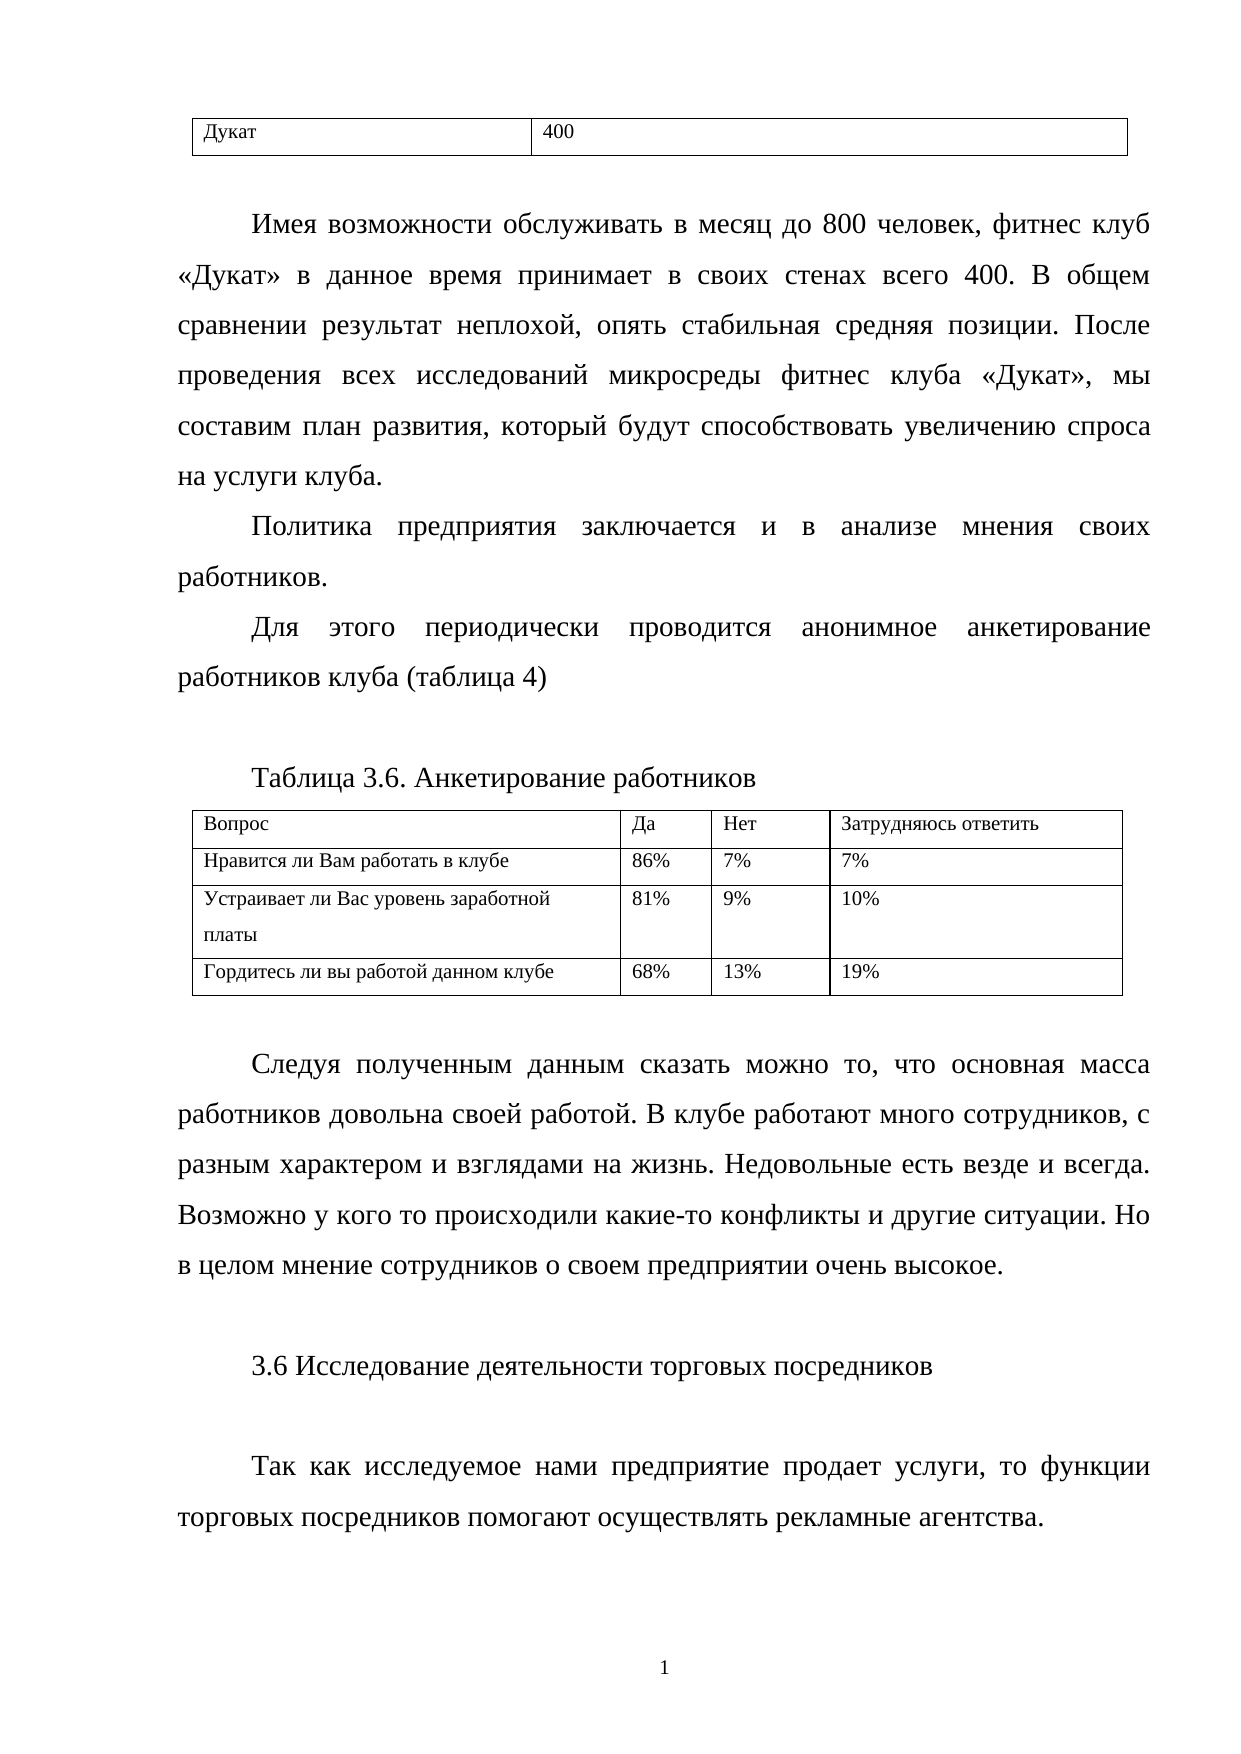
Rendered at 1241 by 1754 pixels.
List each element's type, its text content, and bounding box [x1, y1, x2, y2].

table_cell 9% [712, 886, 829, 958]
table_cell Устраивает ли Вас уровень заработной платы [193, 886, 620, 958]
table_cell Дукат [193, 119, 531, 155]
table_cell 10% [831, 886, 1122, 958]
table_cell 19% [831, 959, 1122, 995]
text 3.6 Исследование деятельности торговых посредников [177, 1348, 1152, 1381]
table_header Нет [712, 811, 829, 847]
table_cell 81% [621, 886, 711, 958]
text Так как исследуемое нами предприятие продает услуги, то функции торговых посредников помогают осуществлять рекламные агентства. [177, 1448, 1152, 1532]
table_header Затрудняюсь ответить [831, 811, 1122, 847]
text Таблица 3.6. Анкетирование работников [177, 760, 1152, 793]
table_cell 86% [621, 849, 711, 884]
text Политика предприятия заключается и в анализе мнения своих работников. [177, 508, 1152, 592]
text Имея возможности обслуживать в месяц до 800 человек, фитнес клуб «Дукат» в данное время принимает в своих стенах всего 400. В общем сравнении результат неплохой, опять стабильная средняя позиции. После проведения всех исследований микросреды фитнес клуба «Дукат», мы составим план развития, который будут способствовать увеличению спроса на услуги клуба. [177, 207, 1152, 492]
table_cell 13% [712, 959, 829, 995]
table_cell 68% [621, 959, 711, 995]
text Следуя полученным данным сказать можно то, что основная масса работников довольна своей работой. В клубе работают много сотрудников, с разным характером и взглядами на жизнь. Недовольные есть везде и всегда. Возможно у кого то происходили какие-то конфликты и другие ситуации. Но в целом мнение сотрудников о своем предприятии очень высокое. [177, 1046, 1152, 1281]
table_cell 7% [712, 849, 829, 884]
text Для этого периодически проводится анонимное анкетирование работников клуба (таблица 4) [177, 609, 1152, 693]
table_cell Нравится ли Вам работать в клубе [193, 849, 620, 884]
table_header Вопрос [193, 811, 620, 847]
table_cell 7% [831, 849, 1122, 884]
table_cell Гордитесь ли вы работой данном клубе [193, 959, 620, 995]
table_header Да [621, 811, 711, 847]
table_cell 400 [532, 119, 1127, 155]
